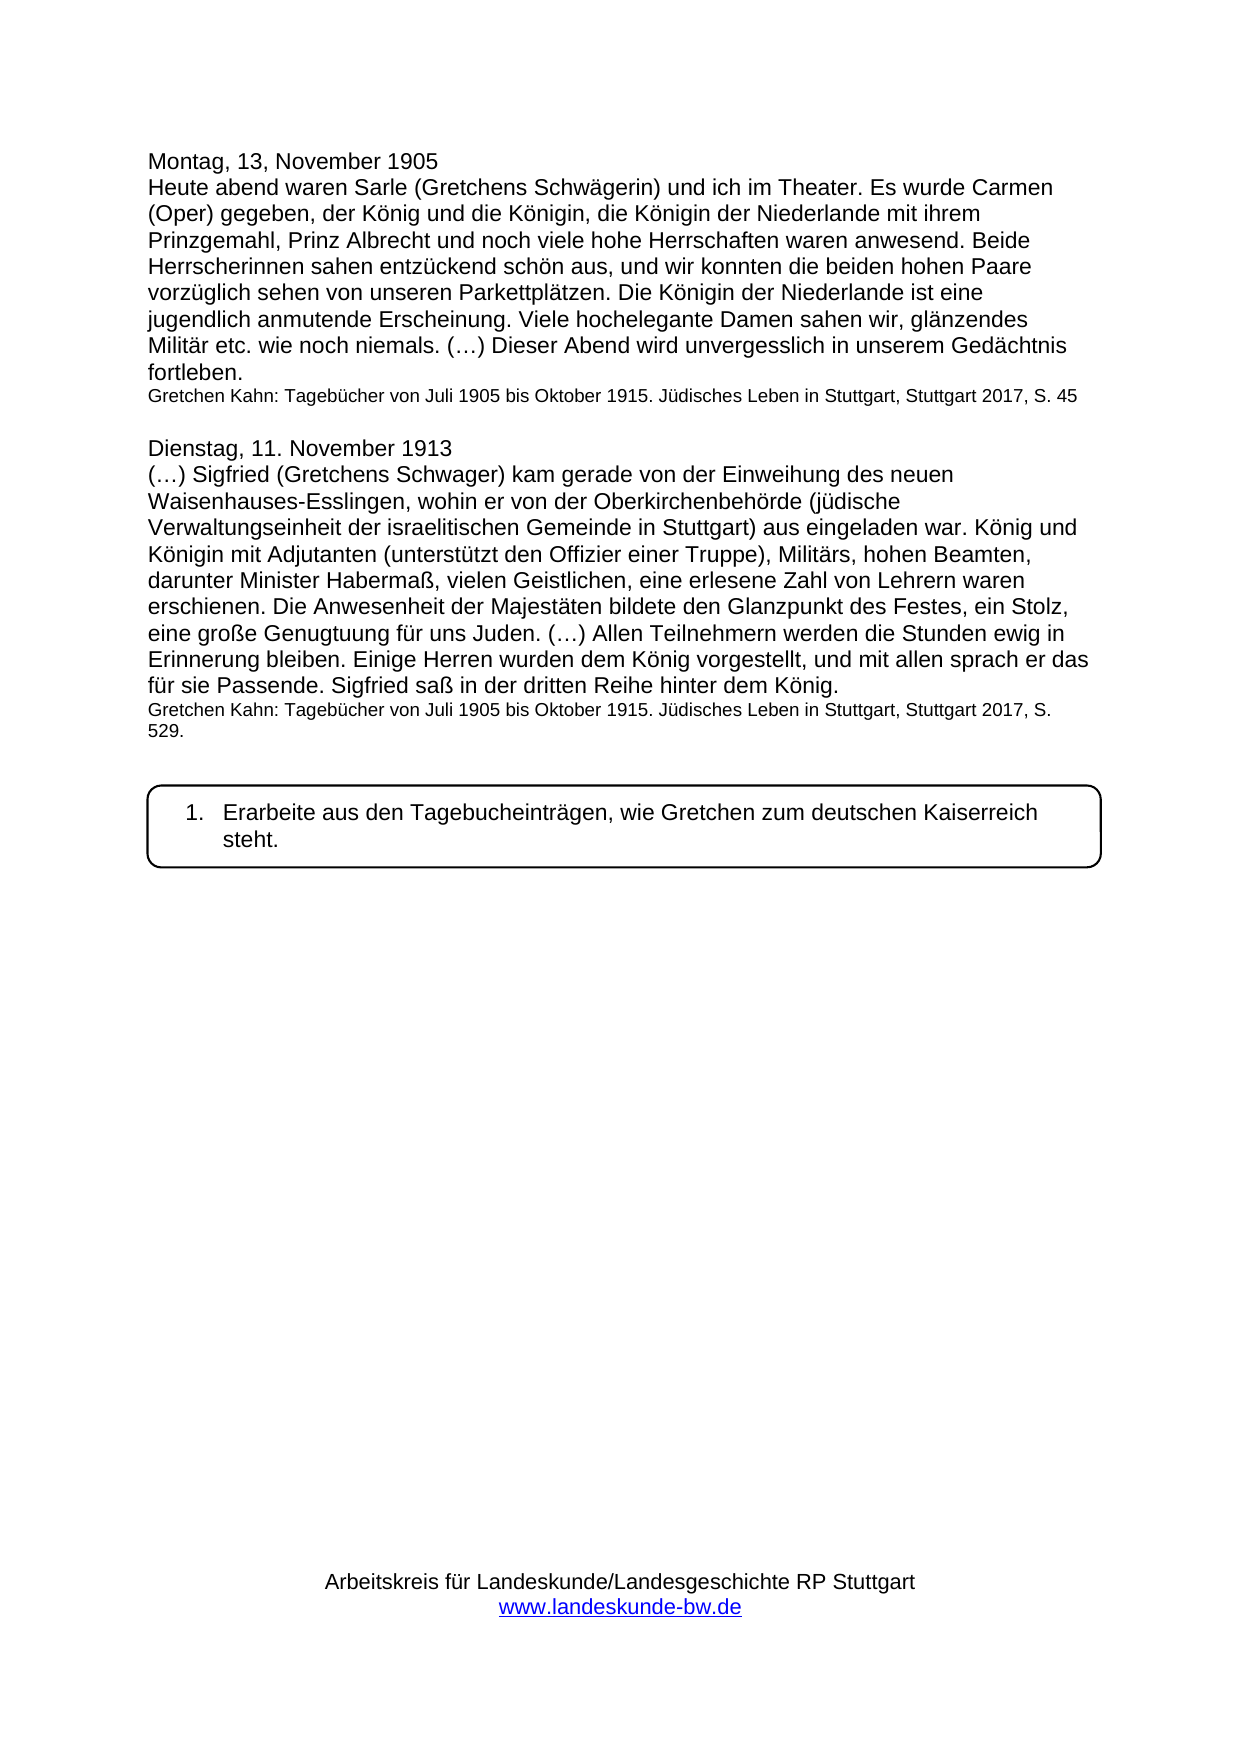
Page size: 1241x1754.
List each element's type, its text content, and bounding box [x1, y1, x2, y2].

text Montag, 13, November 1905 [148, 148, 1093, 174]
text Gretchen Kahn: Tagebücher von Juli 1905 bis Oktober 1915. Jüdisches Leben in Stuttgart, Stuttgart 2017, S. 45 [148, 385, 1093, 406]
list Erarbeite aus den Tagebucheinträgen, wie Gretchen zum deutschen Kaiserreich steht. [185, 799, 1093, 852]
text (…) Sigfried (Gretchens Schwager) kam gerade von der Einweihung des neuen Waisenhauses-Esslingen, wohin er von der Oberkirchenbehörde (jüdische Verwaltungseinheit der israelitischen Gemeinde in Stuttgart) aus eingeladen war. König und Königin mit Adjutanten (unterstützt den Offizier einer Truppe), Militärs, hohen Beamten, darunter Minister Habermaß, vielen Geistlichen, eine erlesene Zahl von Lehrern waren erschienen. Die Anwesenheit der Majestäten bildete den Glanzpunkt des Festes, ein Stolz, eine große Genugtuung für uns Juden. (…) Allen Teilnehmern werden die Stunden ewig in Erinnerung bleiben. Einige Herren wurden dem König vorgestellt, und mit allen sprach er das für sie Passende. Sigfried saß in der dritten Reihe hinter dem König. [148, 461, 1093, 699]
text Heute abend waren Sarle (Gretchens Schwägerin) und ich im Theater. Es wurde Carmen (Oper) gegeben, der König und die Königin, die Königin der Niederlande mit ihrem Prinzgemahl, Prinz Albrecht und noch viele hohe Herrschaften waren anwesend. Beide Herrscherinnen sahen entzückend schön aus, und wir konnten die beiden hohen Paare vorzüglich sehen von unseren Parkettplätzen. Die Königin der Niederlande ist eine jugendlich anmutende Erscheinung. Viele hochelegante Damen sahen wir, glänzendes Militär etc. wie noch niemals. (…) Dieser Abend wird unvergesslich in unserem Gedächtnis fortleben. [148, 174, 1093, 385]
text Dienstag, 11. November 1913 [148, 435, 1093, 461]
text Gretchen Kahn: Tagebücher von Juli 1905 bis Oktober 1915. Jüdisches Leben in Stuttgart, Stuttgart 2017, S. 529. [148, 699, 1093, 742]
